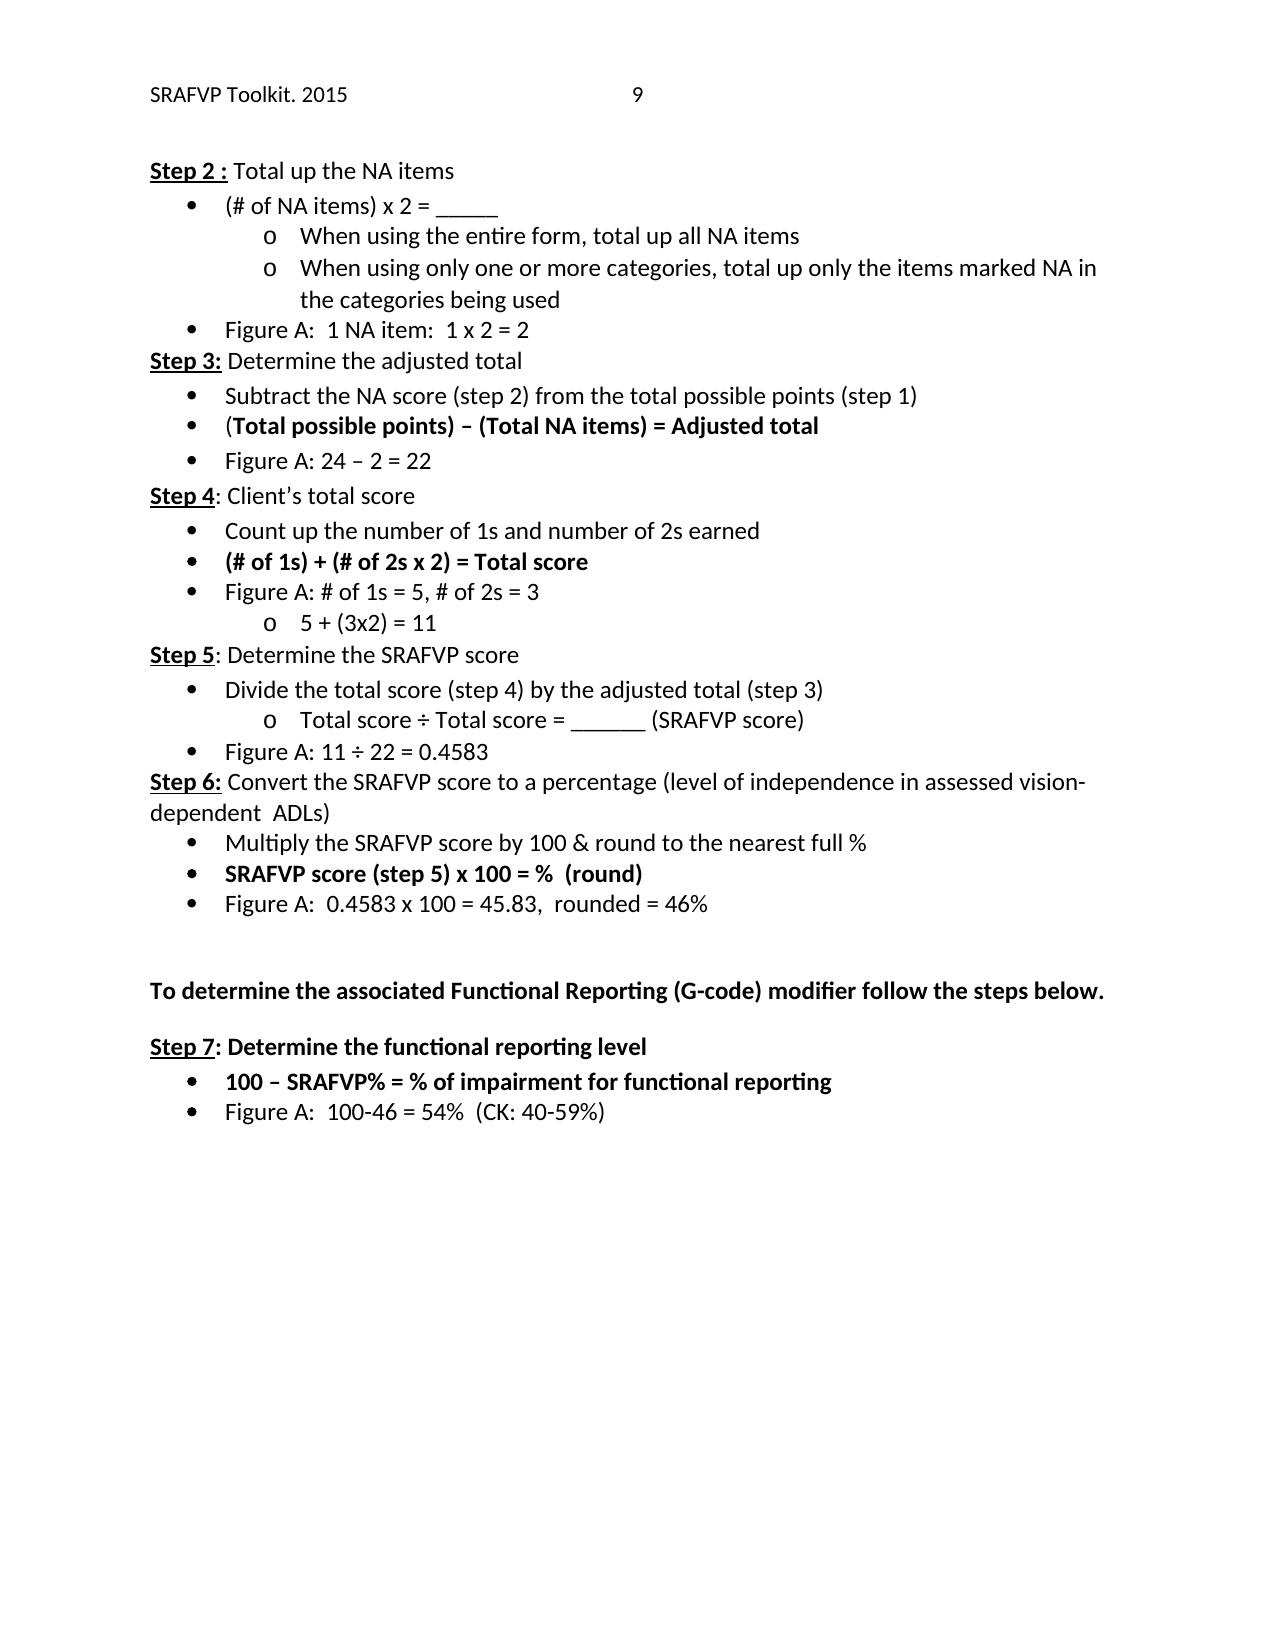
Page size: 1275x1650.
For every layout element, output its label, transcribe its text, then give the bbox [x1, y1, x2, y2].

text Step 2 : Total up the NA items [150, 155, 1125, 185]
list Figure A: 0.4583 x 100 = 45.83, rounded = 46% [187, 889, 1125, 919]
list Multiply the SRAFVP score by 100 & round to the nearest full % [187, 828, 1125, 858]
list (# of NA items) x 2 = _____ [187, 190, 1125, 220]
text Step 7: Determine the functional reporting level [150, 1031, 1125, 1061]
list Step 6: Convert the SRAFVP score to a percentage (level of independence in assessed vision-dependent ADLs) [150, 767, 1125, 828]
text Step 3: Determine the adjusted total [150, 345, 1125, 375]
list Figure A: 24 – 2 = 22 [187, 445, 1125, 476]
list Total score ÷ Total score = ______ (SRAFVP score) [262, 704, 1125, 736]
list (# of 1s) + (# of 2s x 2) = Total score [187, 546, 1125, 576]
list Figure A: # of 1s = 5, # of 2s = 3 [187, 576, 1125, 607]
list When using the entire form, total up all NA items [262, 220, 1125, 252]
list (Total possible points) – (Total NA items) = Adjusted total [187, 410, 1125, 441]
list Figure A: 1 NA item: 1 x 2 = 2 [187, 314, 1125, 345]
list 100 – SRAFVP% = % of impairment for functional reporting [187, 1066, 1125, 1096]
text Step 5: Determine the SRAFVP score [150, 639, 1125, 669]
list Figure A: 100-46 = 54% (CK: 40-59%) [187, 1096, 1125, 1127]
text Step 4: Client’s total score [150, 480, 1125, 511]
list Subtract the NA score (step 2) from the total possible points (step 1) [187, 380, 1125, 410]
list SRAFVP score (step 5) x 100 = % (round) [187, 858, 1125, 889]
list When using only one or more categories, total up only the items marked NA in the categories being used [262, 252, 1125, 314]
text To determine the associated Functional Reporting (G-code) modifier follow the steps below. [150, 975, 1125, 1006]
list Figure A: 11 ÷ 22 = 0.4583 [187, 736, 1125, 767]
list Divide the total score (step 4) by the adjusted total (step 3) [187, 674, 1125, 704]
list Count up the number of 1s and number of 2s earned [187, 515, 1125, 546]
list 5 + (3x2) = 11 [262, 607, 1125, 639]
